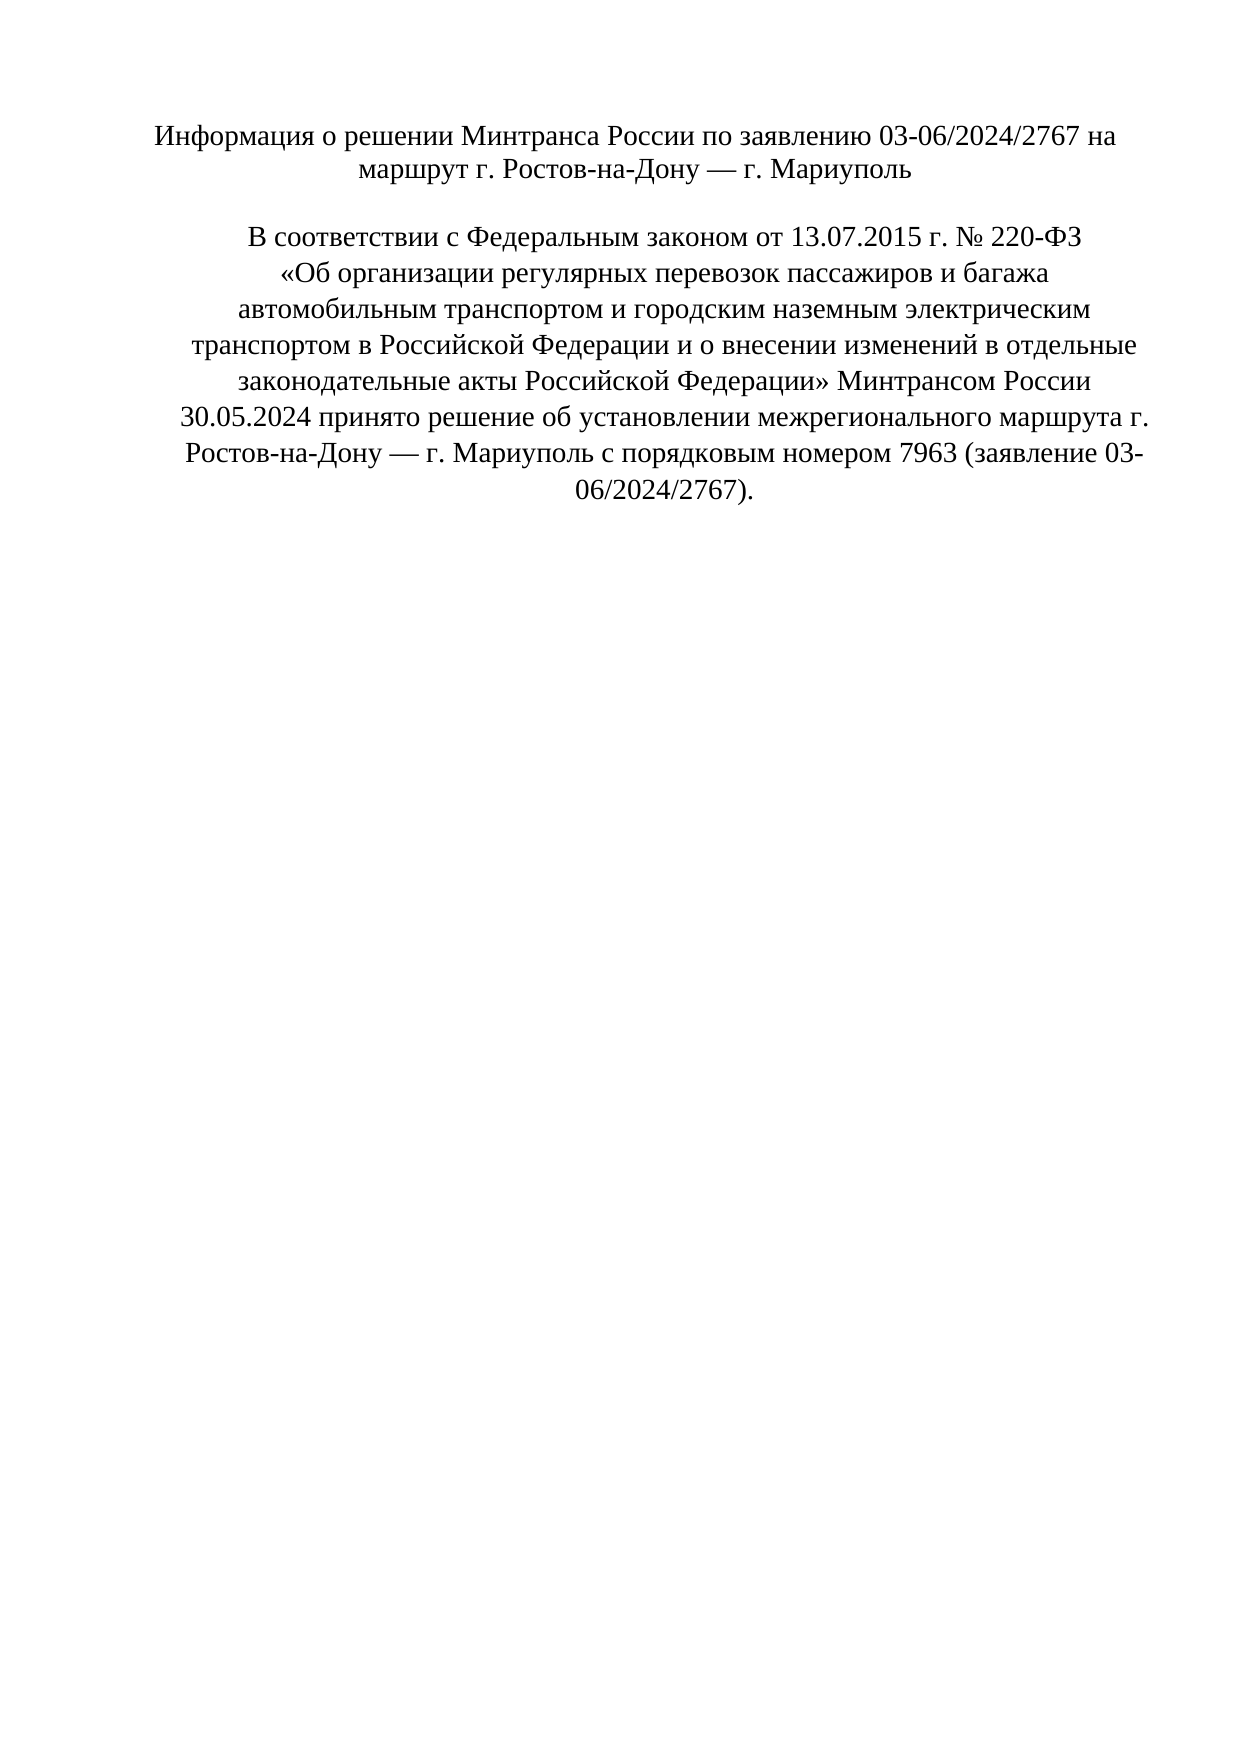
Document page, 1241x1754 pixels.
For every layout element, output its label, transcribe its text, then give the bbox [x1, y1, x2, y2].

text В соответствии с Федеральным законом от 13.07.2015 г. № 220-ФЗ «Об организации регулярных перевозок пассажиров и багажа автомобильным транспортом и городским наземным электрическим транспортом в Российской Федерации и о внесении изменений в отдельные законодательные акты Российской Федерации» Минтрансом России 30.05.2024 принято решение об установлении межрегионального маршрута г. Ростов-на-Дону — г. Мариуполь с порядковым номером 7963 (заявление 03-06/2024/2767). [177, 219, 1152, 505]
text Информация о решении Минтранса России по заявлению 03-06/2024/2767 на маршрут г. Ростов-на-Дону — г. Мариуполь [118, 118, 1152, 185]
